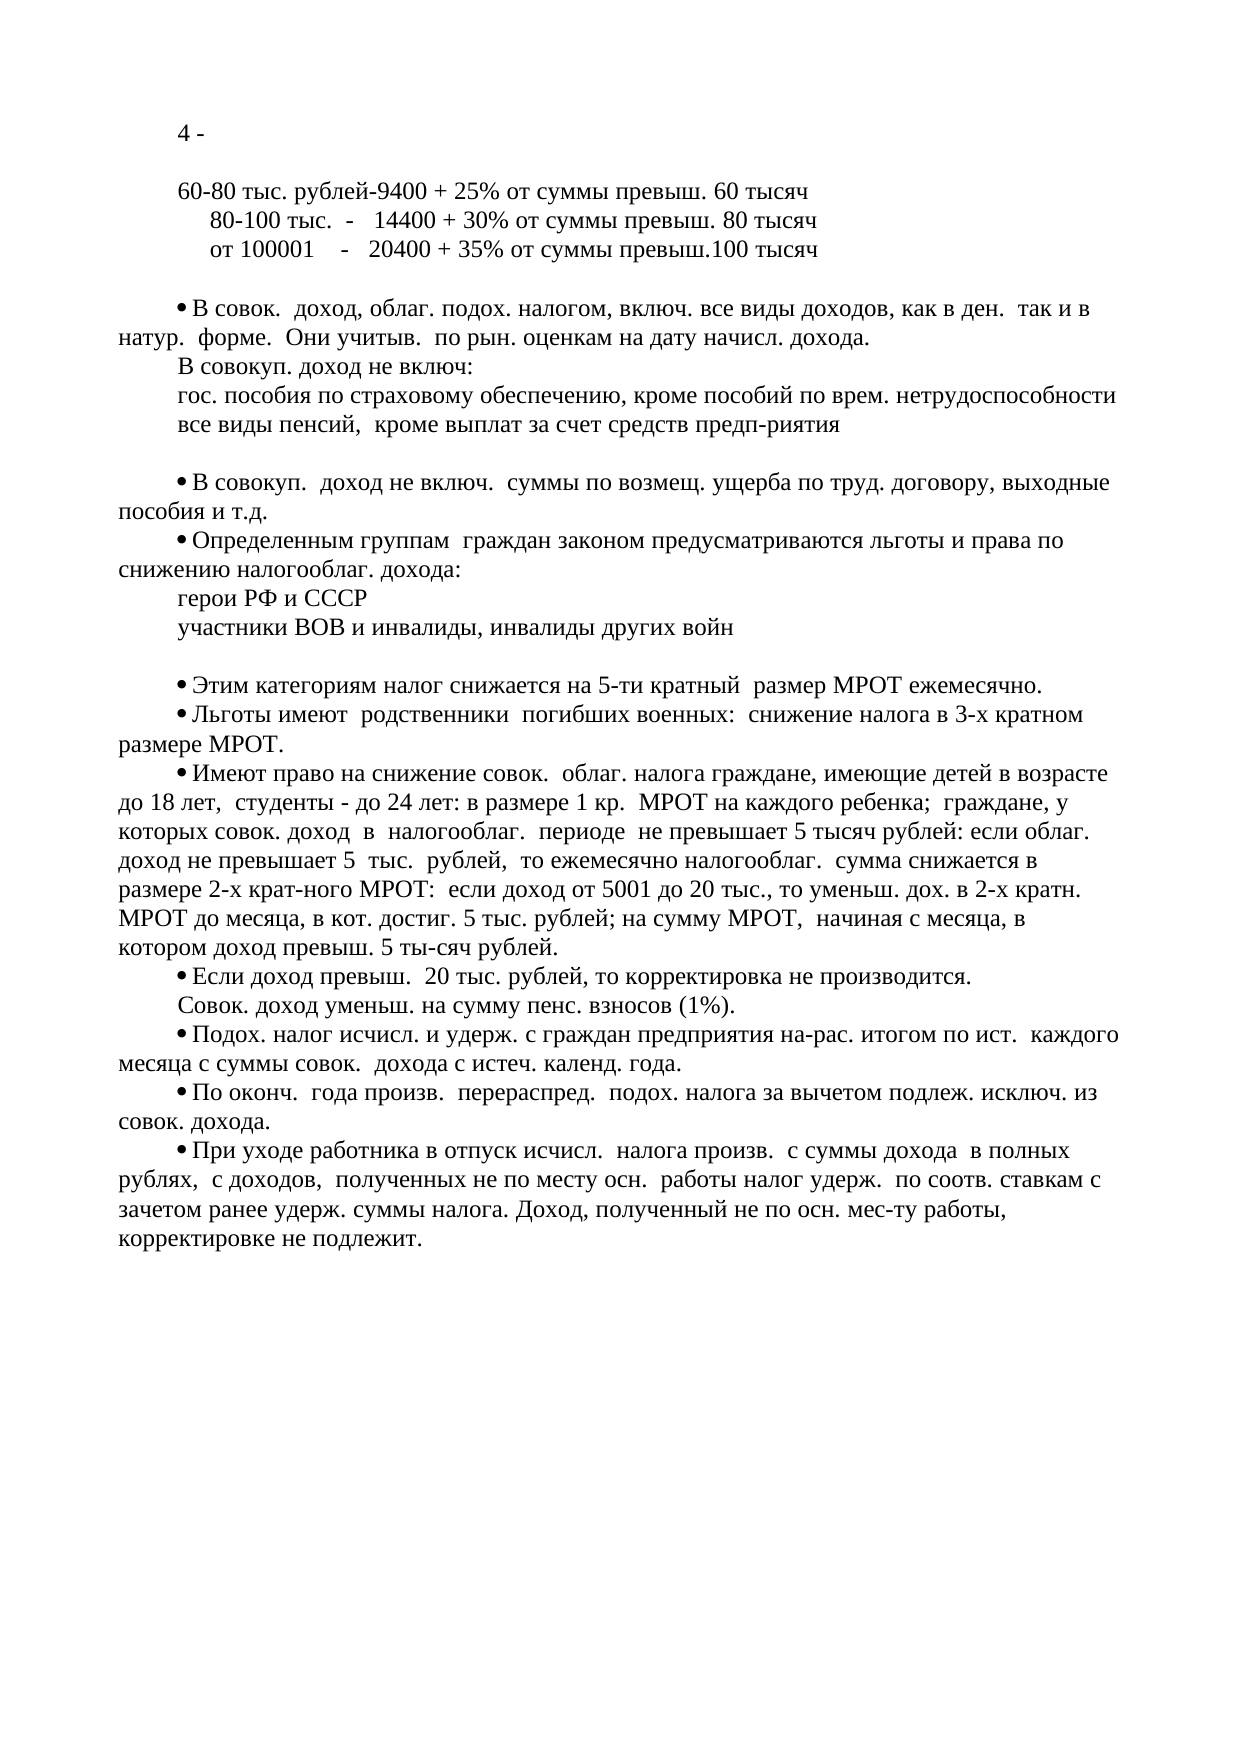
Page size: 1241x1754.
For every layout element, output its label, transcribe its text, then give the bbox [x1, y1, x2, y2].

text от 100001 - 20400 + 35% от суммы превыш.100 тысяч [118, 234, 1122, 263]
list 60-80 тыс. рублей-9400 + 25% от суммы превыш. 60 тысяч [118, 176, 1122, 205]
list Совок. доход уменьш. на сумму пенс. взносов (1%). [118, 990, 1122, 1019]
text герои РФ и СССР [118, 583, 1122, 612]
list В совокуп. доход не включ: [118, 351, 1122, 380]
text гос. пособия по страховому обеспечению, кроме пособий по врем. нетрудоспособности [118, 380, 1122, 409]
list Подох. налог исчисл. и удерж. с граждан предприятия на-рас. итогом по ист. каждого месяца с суммы совок. дохода с истеч. календ. года. [118, 1019, 1122, 1077]
list При уходе работника в отпуск исчисл. налога произв. с суммы дохода в полных рублях, с доходов, полученных не по месту осн. работы налог удерж. по соотв. ставкам с зачетом ранее удерж. суммы налога. Доход, полученный не по осн. мес-ту работы, корректировке не подлежит. [118, 1135, 1122, 1252]
text 80-100 тыс. - 14400 + 30% от суммы превыш. 80 тысяч [118, 205, 1122, 234]
list Имеют право на снижение совок. облаг. налога граждане, имеющие детей в возрасте до 18 лет, студенты - до 24 лет: в размере 1 кр. МРОТ на каждого ребенка; граждане, у которых совок. доход в налогооблаг. периоде не превышает 5 тысяч рублей: если облаг. доход не превышает 5 тыс. рублей, то ежемесячно налогооблаг. сумма снижается в размере 2-х крат-ного МРОТ: если доход от 5001 до 20 тыс., то уменьш. дох. в 2-х кратн. МРОТ до месяца, в кот. достиг. 5 тыс. рублей; на сумму МРОТ, начиная с месяца, в котором доход превыш. 5 ты-сяч рублей. [118, 757, 1122, 961]
list В совокуп. доход не включ. суммы по возмещ. ущерба по труд. договору, выходные пособия и т.д. [118, 467, 1122, 525]
list По оконч. года произв. перераспред. подох. налога за вычетом подлеж. исключ. из совок. дохода. [118, 1077, 1122, 1135]
text все виды пенсий, кроме выплат за счет средств предп-риятия [118, 409, 1122, 438]
list Этим категориям налог снижается на 5-ти кратный размер МРОТ ежемесячно. [118, 670, 1122, 699]
text 4 - [118, 118, 1122, 147]
list В совок. доход, облаг. подох. налогом, включ. все виды доходов, как в ден. так и в натур. форме. Они учитыв. по рын. оценкам на дату начисл. дохода. [118, 292, 1122, 351]
list Льготы имеют родственники погибших военных: снижение налога в 3-х кратном размере МРОТ. [118, 699, 1122, 757]
list Определенным группам граждан законом предусматриваются льготы и права по снижению налогооблаг. дохода: [118, 525, 1122, 583]
list Если доход превыш. 20 тыс. рублей, то корректировка не производится. [118, 961, 1122, 990]
text участники ВОВ и инвалиды, инвалиды других войн [118, 612, 1122, 641]
